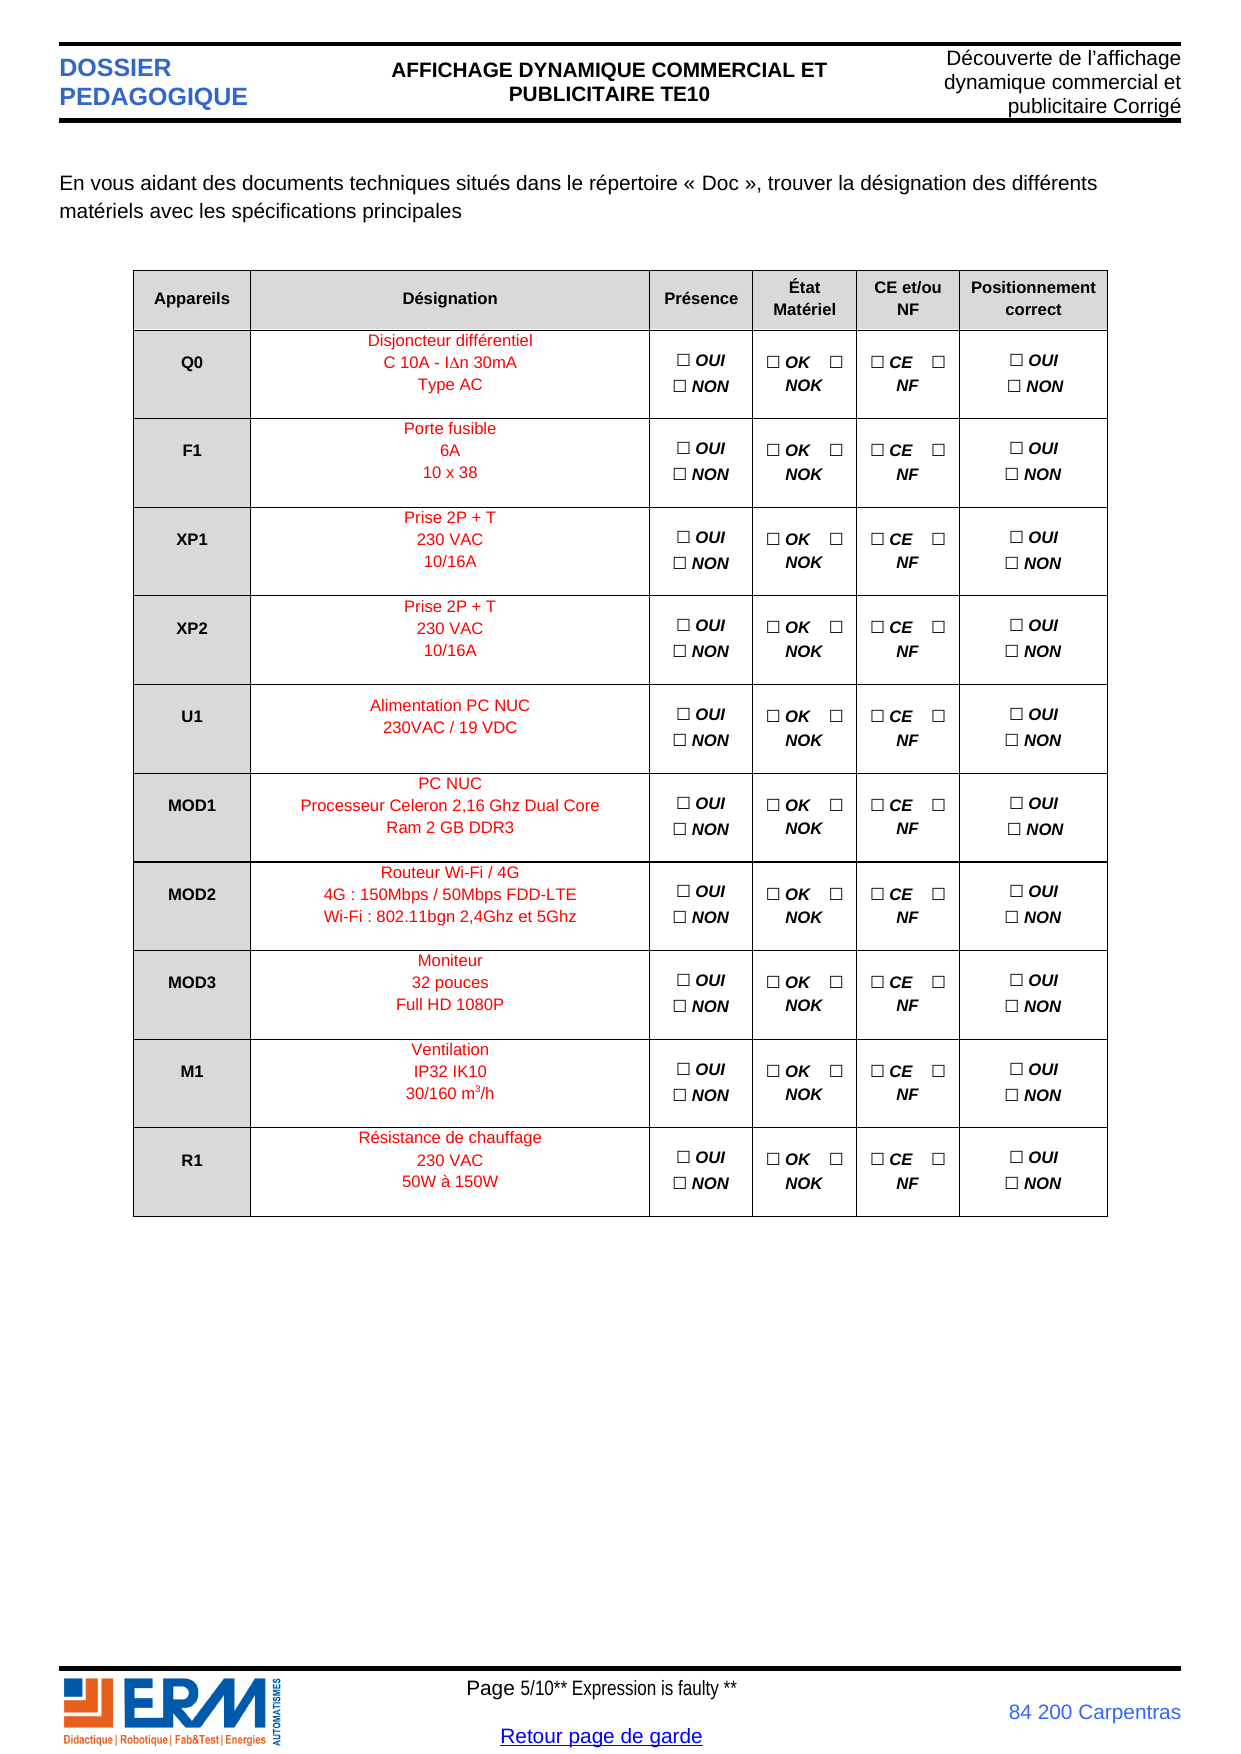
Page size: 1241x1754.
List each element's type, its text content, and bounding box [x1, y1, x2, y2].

table_cell ☐ OUI ☐ NON [960, 685, 1107, 773]
table_cell ☐ CE ☐ NF [857, 331, 959, 418]
table_cell ☐ OUI ☐ NON [650, 331, 752, 418]
table_cell ☐ OK ☐ NOK [753, 863, 856, 950]
table_cell ☐ CE ☐ NF [857, 951, 959, 1039]
table_cell Disjoncteur différentiel C 10A - In 30mA Type AC [251, 331, 649, 418]
table_cell ☐ CE ☐ NF [857, 596, 959, 684]
table_cell ☐ OUI ☐ NON [960, 951, 1107, 1039]
table_cell ☐ OK ☐ NOK [753, 685, 856, 773]
table_cell ☐ OUI ☐ NON [960, 419, 1107, 507]
table_cell ☐ OUI ☐ NON [650, 508, 752, 595]
table_cell Ventilation IP32 IK10 30/160 m3/h [251, 1040, 649, 1127]
table_cell ☐ CE ☐ NF [857, 863, 959, 950]
table_cell ☐ OUI ☐ NON [650, 863, 752, 950]
table_cell ☐ OK ☐ NOK [753, 419, 856, 507]
table_cell ☐ OUI ☐ NON [650, 1128, 752, 1216]
table_cell ☐ CE ☐ NF [857, 419, 959, 507]
table_cell Résistance de chauffage 230 VAC 50W à 150W [251, 1128, 649, 1216]
table_cell ☐ OK ☐ NOK [753, 596, 856, 684]
table_cell ☐ OUI ☐ NON [650, 419, 752, 507]
table_header CE et/ou NF [857, 271, 959, 329]
table_cell ☐ OUI ☐ NON [650, 951, 752, 1039]
table_cell M1 [134, 1040, 250, 1127]
table_cell XP2 [134, 596, 250, 684]
table_cell ☐ CE ☐ NF [857, 1040, 959, 1127]
table_cell R1 [134, 1128, 250, 1216]
table_cell ☐ OUI ☐ NON [960, 331, 1107, 418]
table_cell ☐ OUI ☐ NON [960, 863, 1107, 950]
text En vous aidant des documents techniques situés dans le répertoire « Doc », trouver la désignation des différents matériels avec les spécifications principales [59, 171, 1181, 222]
table_cell ☐ OUI ☐ NON [650, 685, 752, 773]
table_cell MOD1 [134, 774, 250, 861]
table_cell ☐ CE ☐ NF [857, 774, 959, 861]
table_cell ☐ CE ☐ NF [857, 1128, 959, 1216]
table_header Désignation [251, 271, 649, 329]
table_cell ☐ OUI ☐ NON [960, 1128, 1107, 1216]
table_header Appareils [134, 271, 250, 329]
table_cell Prise 2P + T 230 VAC 10/16A [251, 508, 649, 595]
table_cell Alimentation PC NUC 230VAC / 19 VDC [251, 685, 649, 773]
table_cell U1 [134, 685, 250, 773]
table_header État Matériel [753, 271, 856, 329]
table_header Présence [650, 271, 752, 329]
table_cell ☐ OUI ☐ NON [650, 596, 752, 684]
table_cell ☐ OK ☐ NOK [753, 951, 856, 1039]
table_cell ☐ OK ☐ NOK [753, 331, 856, 418]
table_cell ☐ OUI ☐ NON [650, 1040, 752, 1127]
table_cell ☐ OK ☐ NOK [753, 1040, 856, 1127]
table_cell ☐ OK ☐ NOK [753, 1128, 856, 1216]
table_cell F1 [134, 419, 250, 507]
table_cell ☐ OK ☐ NOK [753, 508, 856, 595]
table_cell ☐ OUI ☐ NON [960, 1040, 1107, 1127]
table_cell Porte fusible 6A 10 x 38 [251, 419, 649, 507]
table_cell ☐ OUI ☐ NON [650, 774, 752, 861]
table_cell ☐ CE ☐ NF [857, 685, 959, 773]
table_cell Moniteur 32 pouces Full HD 1080P [251, 951, 649, 1039]
table_header Positionnement correct [960, 271, 1107, 329]
table_cell Routeur Wi-Fi / 4G 4G : 150Mbps / 50Mbps FDD-LTE Wi-Fi : 802.11bgn 2,4Ghz et 5Ghz [251, 863, 649, 950]
table_cell ☐ OUI ☐ NON [960, 596, 1107, 684]
table_cell Prise 2P + T 230 VAC 10/16A [251, 596, 649, 684]
table_cell PC NUC Processeur Celeron 2,16 Ghz Dual Core Ram 2 GB DDR3 [251, 774, 649, 861]
table_cell Q0 [134, 331, 250, 418]
table_cell MOD2 [134, 863, 250, 950]
table_cell ☐ OUI ☐ NON [960, 508, 1107, 595]
table_cell ☐ CE ☐ NF [857, 508, 959, 595]
table_cell XP1 [134, 508, 250, 595]
table_cell MOD3 [134, 951, 250, 1039]
table_cell ☐ OUI ☐ NON [960, 774, 1107, 861]
table_cell ☐ OK ☐ NOK [753, 774, 856, 861]
